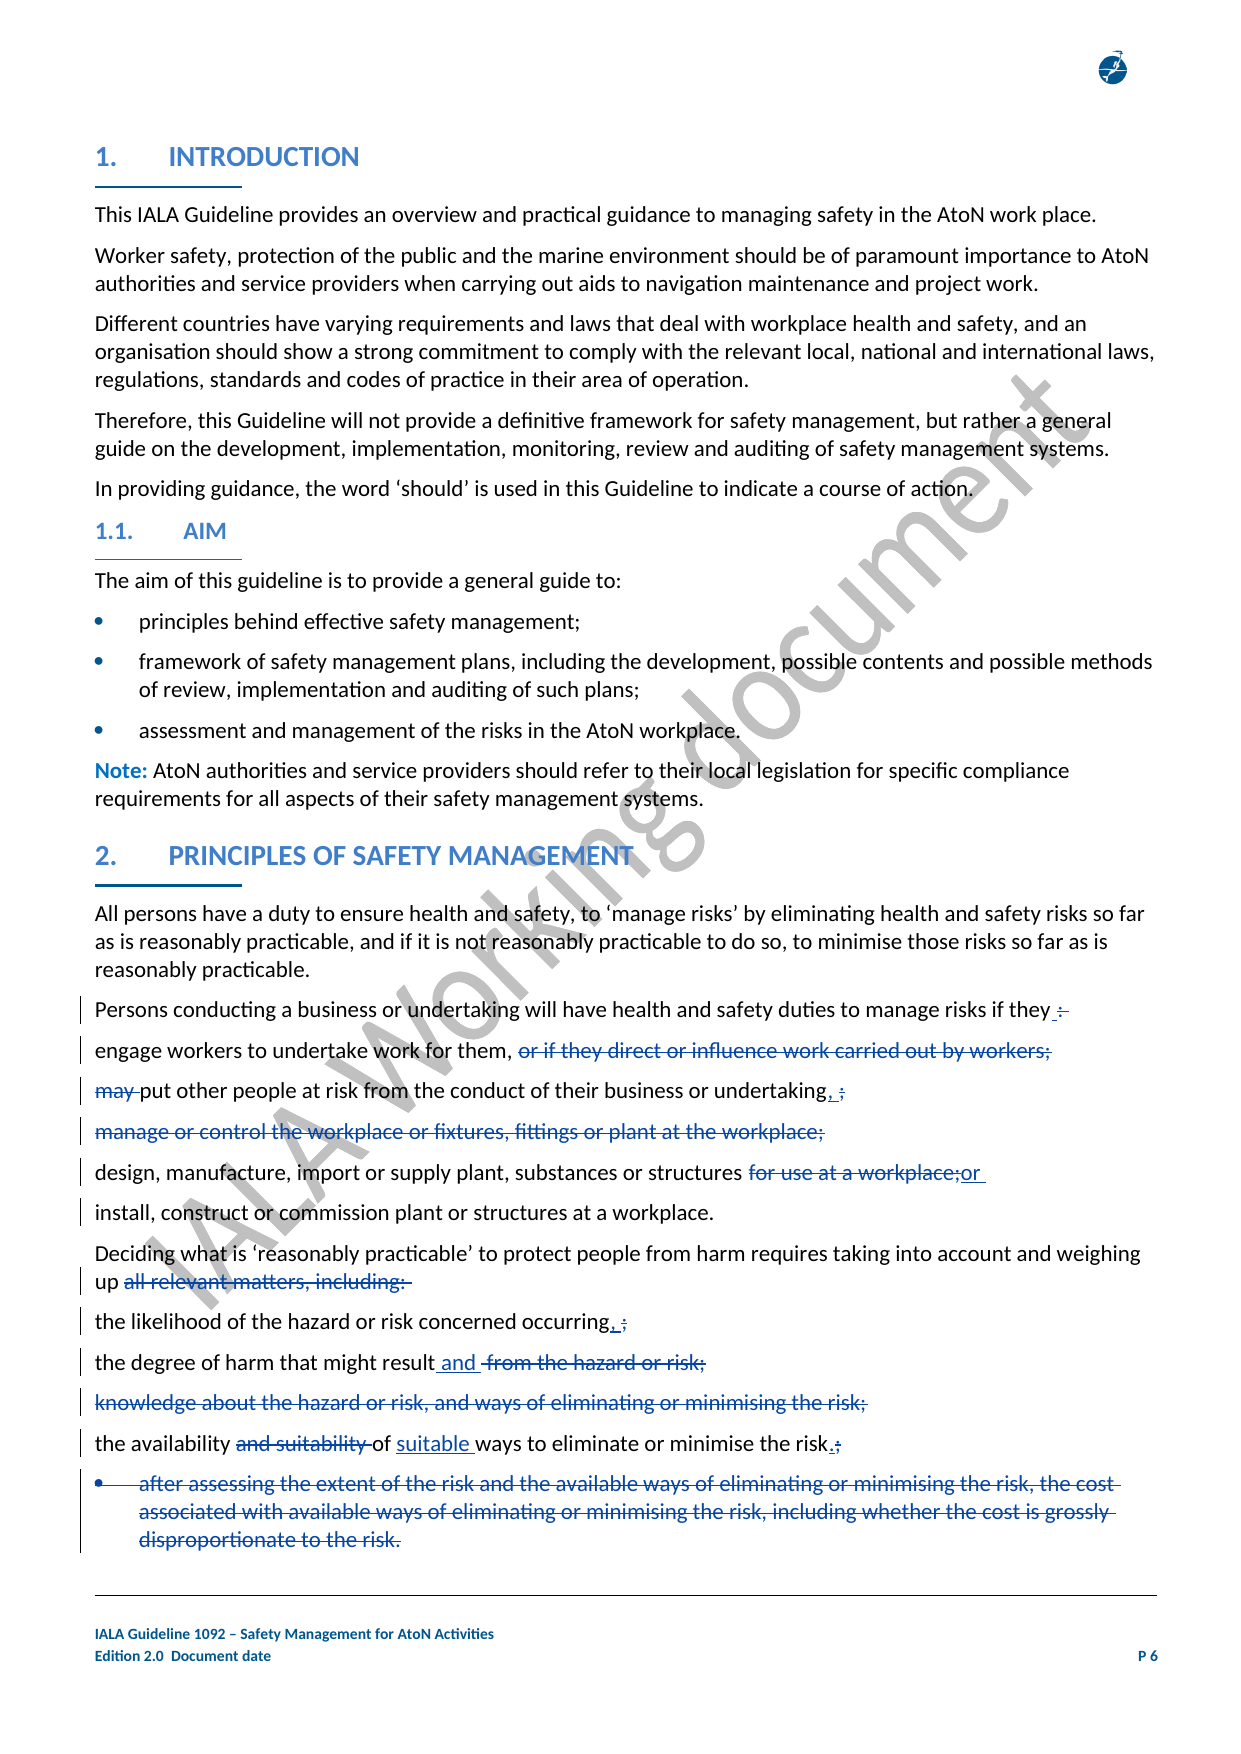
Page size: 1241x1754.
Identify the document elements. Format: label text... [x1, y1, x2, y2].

text In providing guidance, the word ‘should’ is used in this Guideline to indicate a course of action. [94, 474, 1157, 502]
text principles behind effective safety management; [94, 607, 1157, 635]
text Deciding what is ‘reasonably practicable’ to protect people from harm requires taking into account and weighing up [94, 1239, 1157, 1295]
text the availability of ways to eliminate or minimise the risk [94, 1429, 1157, 1457]
subtitle Aim [94, 515, 1157, 545]
text put other people at risk from the conduct of their business or undertaking [94, 1077, 1157, 1105]
text This IALA Guideline provides an overview and practical guidance to managing safety in the AtoN work place. [94, 200, 1157, 228]
text Note: AtoN authorities and service providers should refer to their local legislation for specific compliance requirements for all aspects of their safety management systems. [94, 756, 1157, 812]
text install, construct or commission plant or structures at a workplace. [94, 1198, 1157, 1226]
picture [1067, 0, 1186, 119]
text framework of safety management plans, including the development, possible contents and possible methods of review, implementation and auditing of such plans; [94, 647, 1157, 703]
text All persons have a duty to ensure health and safety, to ‘manage risks’ by eliminating health and safety risks so far as is reasonably practicable, and if it is not reasonably practicable to do so, to minimise those risks so far as is reasonably practicable. [94, 899, 1157, 983]
text design, manufacture, import or supply plant, substances or structures [94, 1158, 1157, 1186]
text The aim of this guideline is to provide a general guide to: [94, 566, 1157, 594]
text the degree of harm that might result [94, 1348, 1157, 1376]
text Different countries have varying requirements and laws that deal with workplace health and safety, and an organisation should show a strong commitment to comply with the relevant local, national and international laws, regulations, standards and codes of practice in their area of operation. [94, 309, 1157, 393]
text assessment and management of the risks in the AtoN workplace. [94, 716, 1157, 744]
text engage workers to undertake work for them, [94, 1036, 1157, 1064]
subtitle INTRODUCTION [94, 138, 1157, 174]
text Therefore, this Guideline will not provide a definitive framework for safety management, but rather a general guide on the development, implementation, monitoring, review and auditing of safety management systems. [94, 406, 1157, 462]
subtitle PRINCIPLES OF SAFETY MANAGEMENT [94, 837, 1157, 873]
text Persons conducting a business or undertaking will have health and safety duties to manage risks if they [94, 996, 1157, 1024]
text Worker safety, protection of the public and the marine environment should be of paramount importance to AtoN authorities and service providers when carrying out aids to navigation maintenance and project work. [94, 241, 1157, 297]
text the likelihood of the hazard or risk concerned occurring [94, 1307, 1157, 1335]
